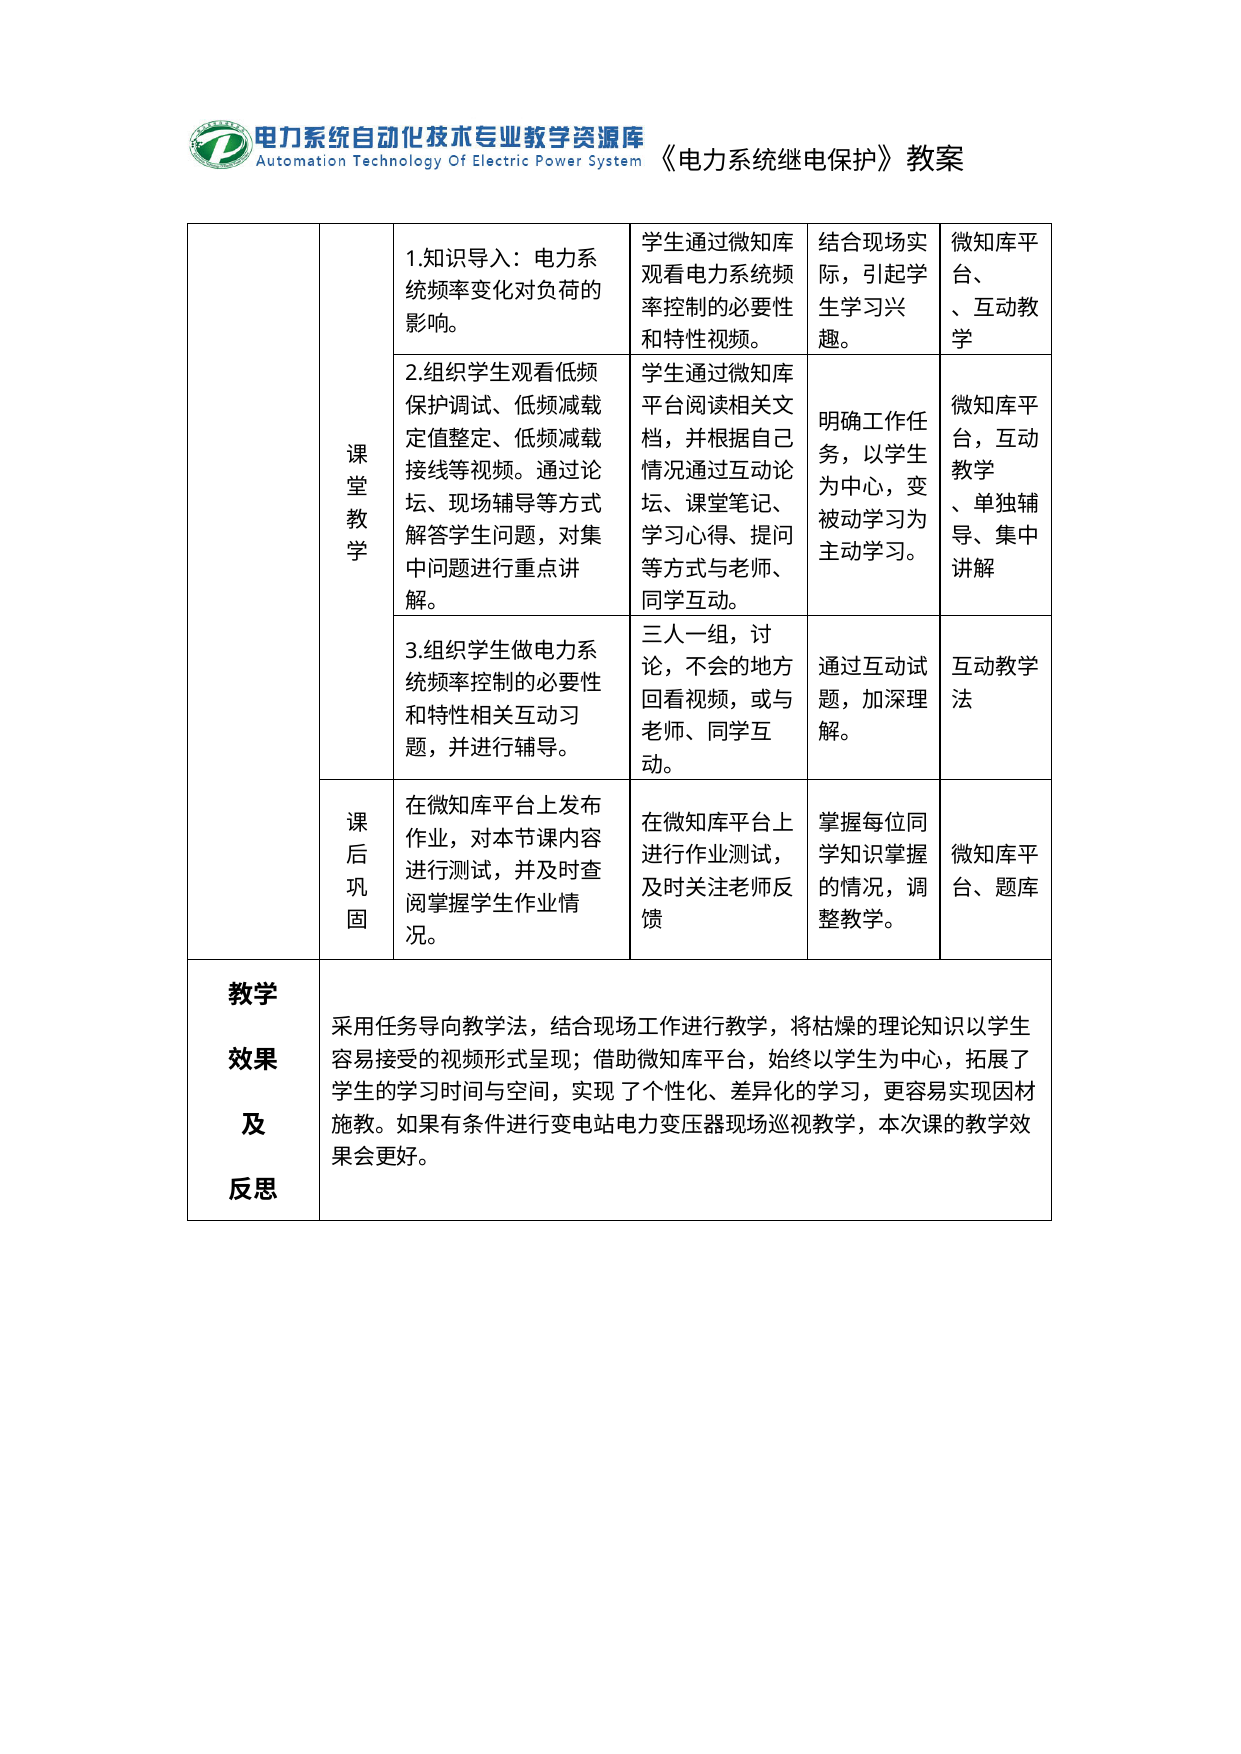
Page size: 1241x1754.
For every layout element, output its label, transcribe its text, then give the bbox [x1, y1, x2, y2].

table_cell 2.组织学生观看低频保护调试、低频减载定值整定、低频减载接线等视频。通过论坛、现场辅导等方式解答学生问题，对集中问题进行重点讲解。 [394, 355, 629, 615]
table_cell 明确工作任务，以学生为中心，变被动学习为主动学习。 [808, 355, 939, 615]
table_cell 采用任务导向教学法，结合现场工作进行教学，将枯燥的理论知识以学生容易接受的视频形式呈现；借助微知库平台，始终以学生为中心，拓展了学生的学习时间与空间，实现 了个性化、差异化的学习，更容易实现因材施教。如果有条件进行变电站电力变压器现场巡视教学，本次课的教学效果会更好。 [320, 960, 1051, 1220]
table_cell 学生通过微知库观看电力系统频率控制的必要性和特性视频。 [631, 224, 807, 354]
table_cell 互动教学法 [941, 616, 1051, 779]
table_cell 教学 效果 及 反思 [188, 960, 319, 1220]
table_cell 课 堂 教 学 [320, 224, 393, 779]
table_cell 三人一组，讨论，不会的地方回看视频，或与老师、同学互动。 [631, 616, 807, 779]
table_cell 微知库平台、题库 [941, 780, 1051, 959]
picture [187, 117, 648, 170]
table_cell 结合现场实际，引起学生学习兴趣。 [808, 224, 939, 354]
table_cell 学生通过微知库平台阅读相关文档，并根据自己情况通过互动论坛、课堂笔记、学习心得、提问等方式与老师、同学互动。 [631, 355, 807, 615]
table_cell 微知库平台，互动教学 、单独辅导、集中讲解 [941, 355, 1051, 615]
table_cell 微知库平台、 、互动教学 [941, 224, 1051, 354]
table_cell 1.知识导入：电力系统频率变化对负荷的影响。 [394, 224, 629, 354]
table_cell 3.组织学生做电力系统频率控制的必要性和特性相关互动习题，并进行辅导。 [394, 616, 629, 779]
table_cell 在微知库平台上发布作业，对本节课内容进行测试，并及时查阅掌握学生作业情况。 [394, 780, 629, 959]
table_cell 在微知库平台上进行作业测试，及时关注老师反馈 [631, 780, 807, 959]
table_cell 掌握每位同学知识掌握的情况，调整教学。 [808, 780, 939, 959]
table_cell 课 后 巩 固 [320, 780, 393, 959]
table_cell 通过互动试题，加深理解。 [808, 616, 939, 779]
